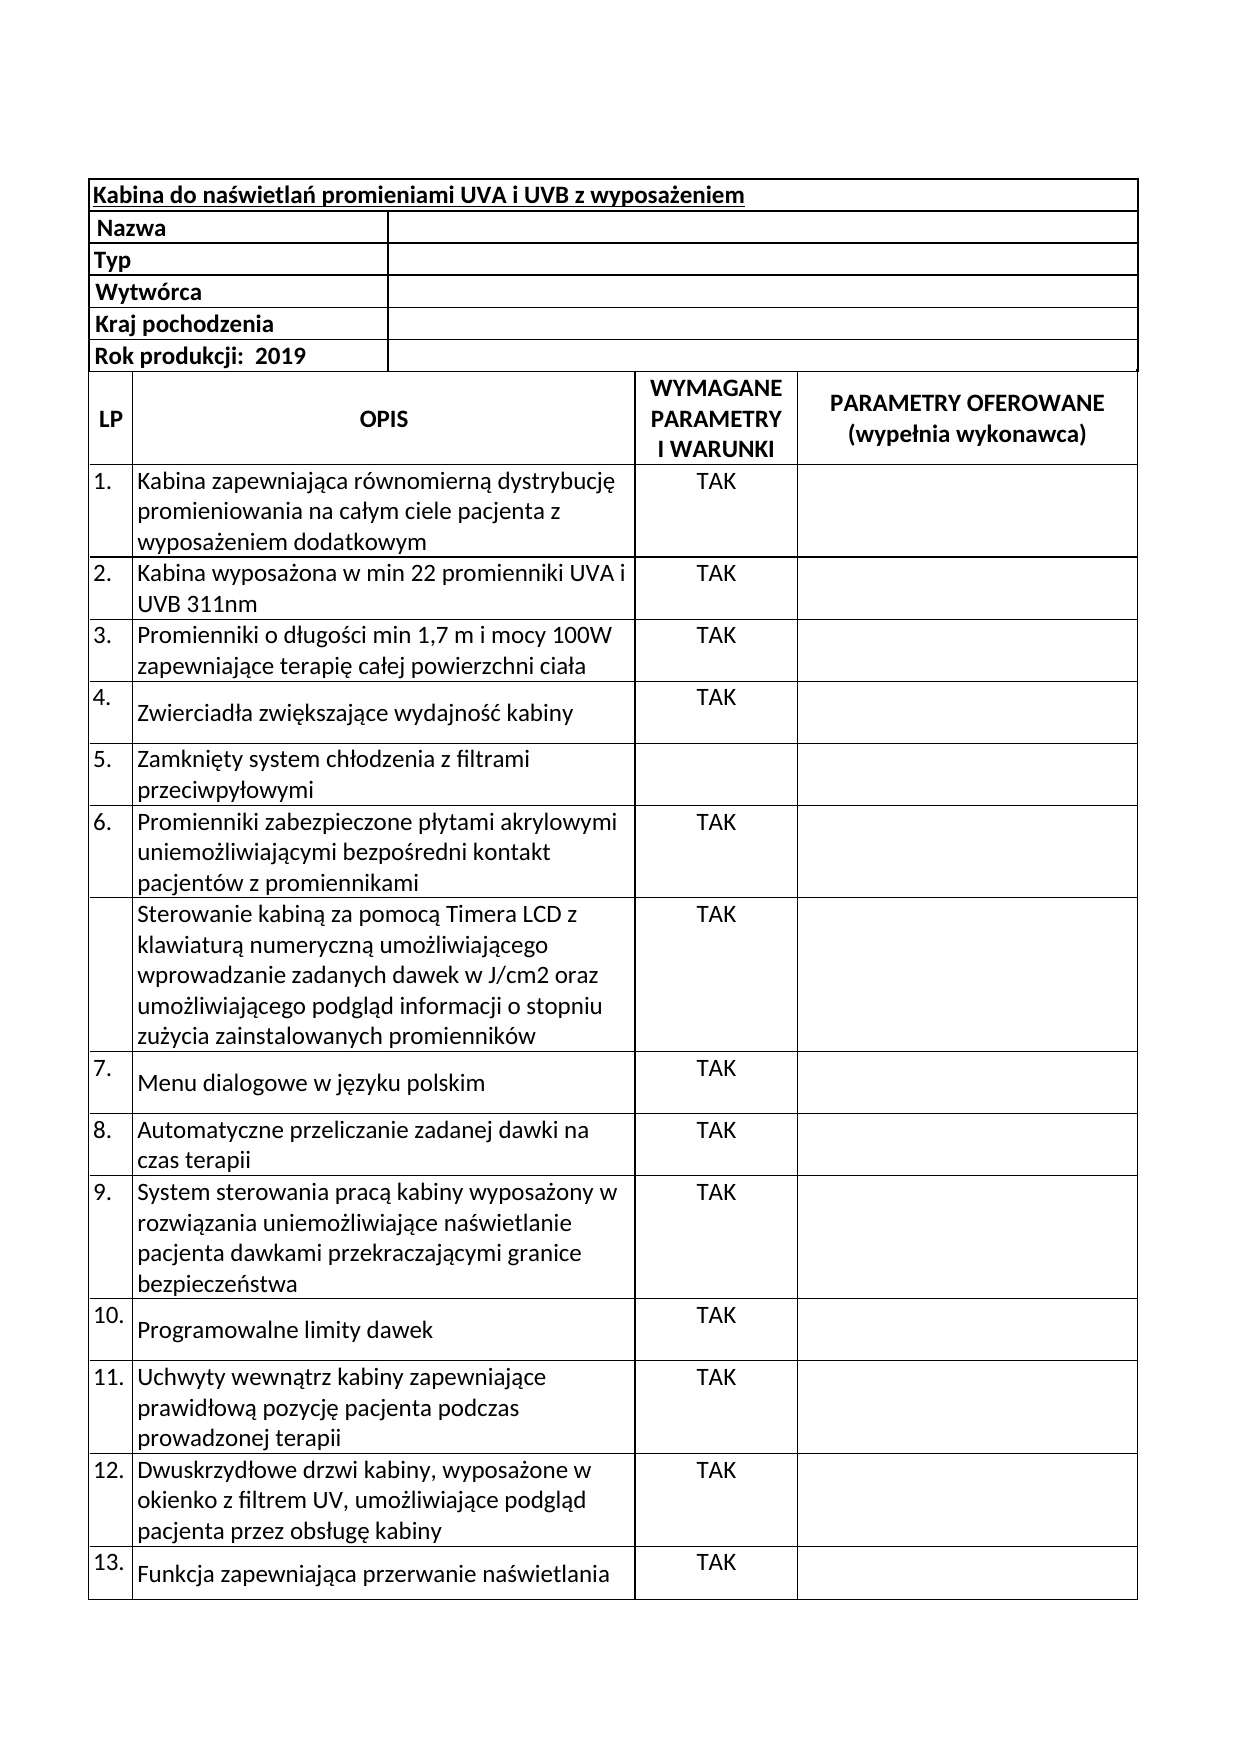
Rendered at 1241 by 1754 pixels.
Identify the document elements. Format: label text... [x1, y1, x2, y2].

table_cell [798, 558, 1137, 618]
table_cell [89, 557, 132, 618]
table_cell [798, 620, 1137, 681]
table_cell [89, 1547, 132, 1599]
table_cell TAK [636, 1299, 797, 1360]
table_cell [89, 898, 132, 1051]
table_cell [798, 682, 1137, 743]
table_cell TAK [636, 806, 797, 897]
table_cell [798, 898, 1137, 1051]
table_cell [133, 1547, 634, 1599]
table_cell Promienniki o długości min 1,7 m i mocy 100W zapewniające terapię całej powierzchni ciała [133, 620, 634, 681]
table_cell TAK [636, 1176, 797, 1298]
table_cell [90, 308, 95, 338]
table_cell [89, 620, 132, 681]
table_cell TAK [636, 558, 797, 618]
table_cell [798, 1114, 1137, 1175]
table_cell [798, 1299, 1137, 1360]
table_cell [89, 1361, 132, 1453]
table_cell [798, 1361, 1137, 1453]
table_cell TAK [636, 898, 797, 1051]
table_cell [798, 1547, 1137, 1599]
table_cell TAK [636, 465, 797, 556]
table_cell [89, 744, 132, 805]
table_cell TAK [636, 1114, 797, 1175]
table_cell Zamknięty system chłodzenia z filtrami przeciwpyłowymi [133, 744, 634, 805]
table_cell WYMAGANE PARAMETRY I WARUNKI [636, 372, 797, 464]
table_cell OPIS [133, 372, 634, 464]
table_cell Promienniki zabezpieczone płytami akrylowymi uniemożliwiającymi bezpośredni kontakt pacjentów z promiennikami [133, 806, 634, 897]
table_cell [89, 1052, 132, 1113]
table_cell [89, 1176, 132, 1298]
table_cell Programowalne limity dawek [133, 1299, 634, 1360]
table_cell Dwuskrzydłowe drzwi kabiny, wyposażone w okienko z filtrem UV, umożliwiające podgląd pacjenta przez obsługę kabiny [133, 1454, 634, 1546]
table_cell [89, 806, 132, 897]
table_cell Sterowanie kabiną za pomocą Timera LCD z klawiaturą numeryczną umożliwiającego wprowadzanie zadanych dawek w J/cm2 oraz umożliwiającego podgląd informacji o stopniu zużycia zainstalowanych promienników [133, 898, 634, 1051]
table_cell LP [89, 372, 132, 464]
table_cell TAK [636, 620, 797, 681]
table_cell System sterowania pracą kabiny wyposażony w rozwiązania uniemożliwiające naświetlanie pacjenta dawkami przekraczającymi granice bezpieczeństwa [133, 1176, 634, 1298]
table_cell [89, 1454, 132, 1546]
table_cell Uchwyty wewnątrz kabiny zapewniające prawidłową pozycję pacjenta podczas prowadzonej terapii [133, 1361, 634, 1453]
table_cell [798, 744, 1137, 805]
table_cell [636, 744, 797, 805]
table_cell [798, 1052, 1137, 1113]
table_cell Automatyczne przeliczanie zadanej dawki na czas terapii [133, 1114, 634, 1175]
table_cell [89, 682, 132, 743]
table_cell [798, 1176, 1137, 1298]
table_cell PARAMETRY OFEROWANE (wypełnia wykonawca) [798, 372, 1137, 464]
table_cell TAK [636, 1052, 797, 1113]
table_header Kabina do naświetlań promieniami UVA i UVB z wyposażeniem [90, 180, 1137, 210]
table_cell [89, 465, 132, 556]
table_cell TAK [636, 682, 797, 743]
table_cell TAK [636, 1547, 797, 1599]
table_cell [798, 1454, 1137, 1546]
table_cell [798, 465, 1137, 556]
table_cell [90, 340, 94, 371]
table_cell [89, 1299, 132, 1360]
table_cell [798, 806, 1137, 897]
table_cell TAK [636, 1454, 797, 1546]
table_cell Zwierciadła zwiększające wydajność kabiny [133, 682, 634, 743]
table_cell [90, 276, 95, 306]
table_cell [89, 1114, 132, 1175]
table_cell Kabina wyposażona w min 22 promienniki UVA i UVB 311nm [133, 558, 634, 618]
table_cell Kabina zapewniająca równomierną dystrybucję promieniowania na całym ciele pacjenta z wyposażeniem dodatkowym [133, 465, 634, 556]
table_cell Menu dialogowe w języku polskim [133, 1052, 634, 1113]
table_cell TAK [636, 1361, 797, 1453]
